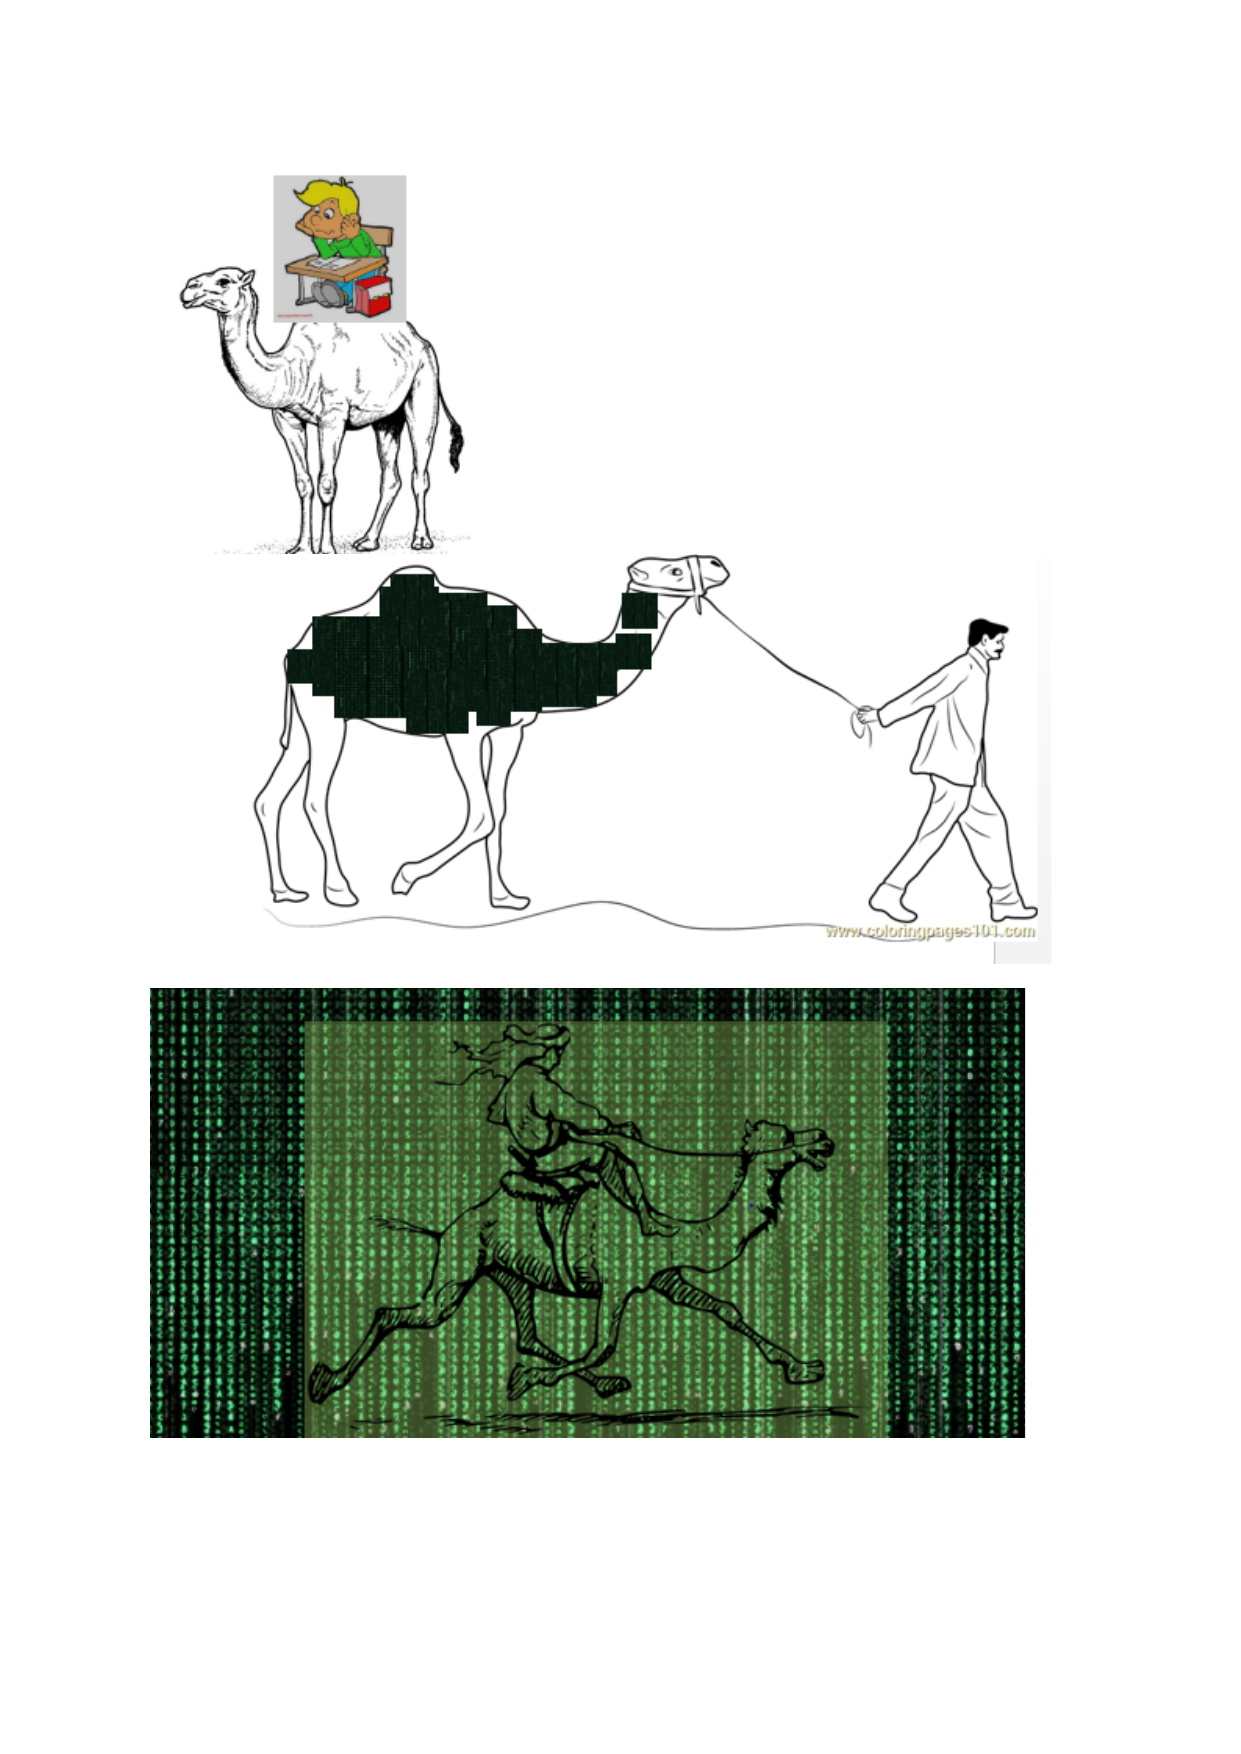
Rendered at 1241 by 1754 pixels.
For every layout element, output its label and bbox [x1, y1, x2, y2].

picture [150, 988, 1025, 1438]
picture [150, 150, 1052, 964]
